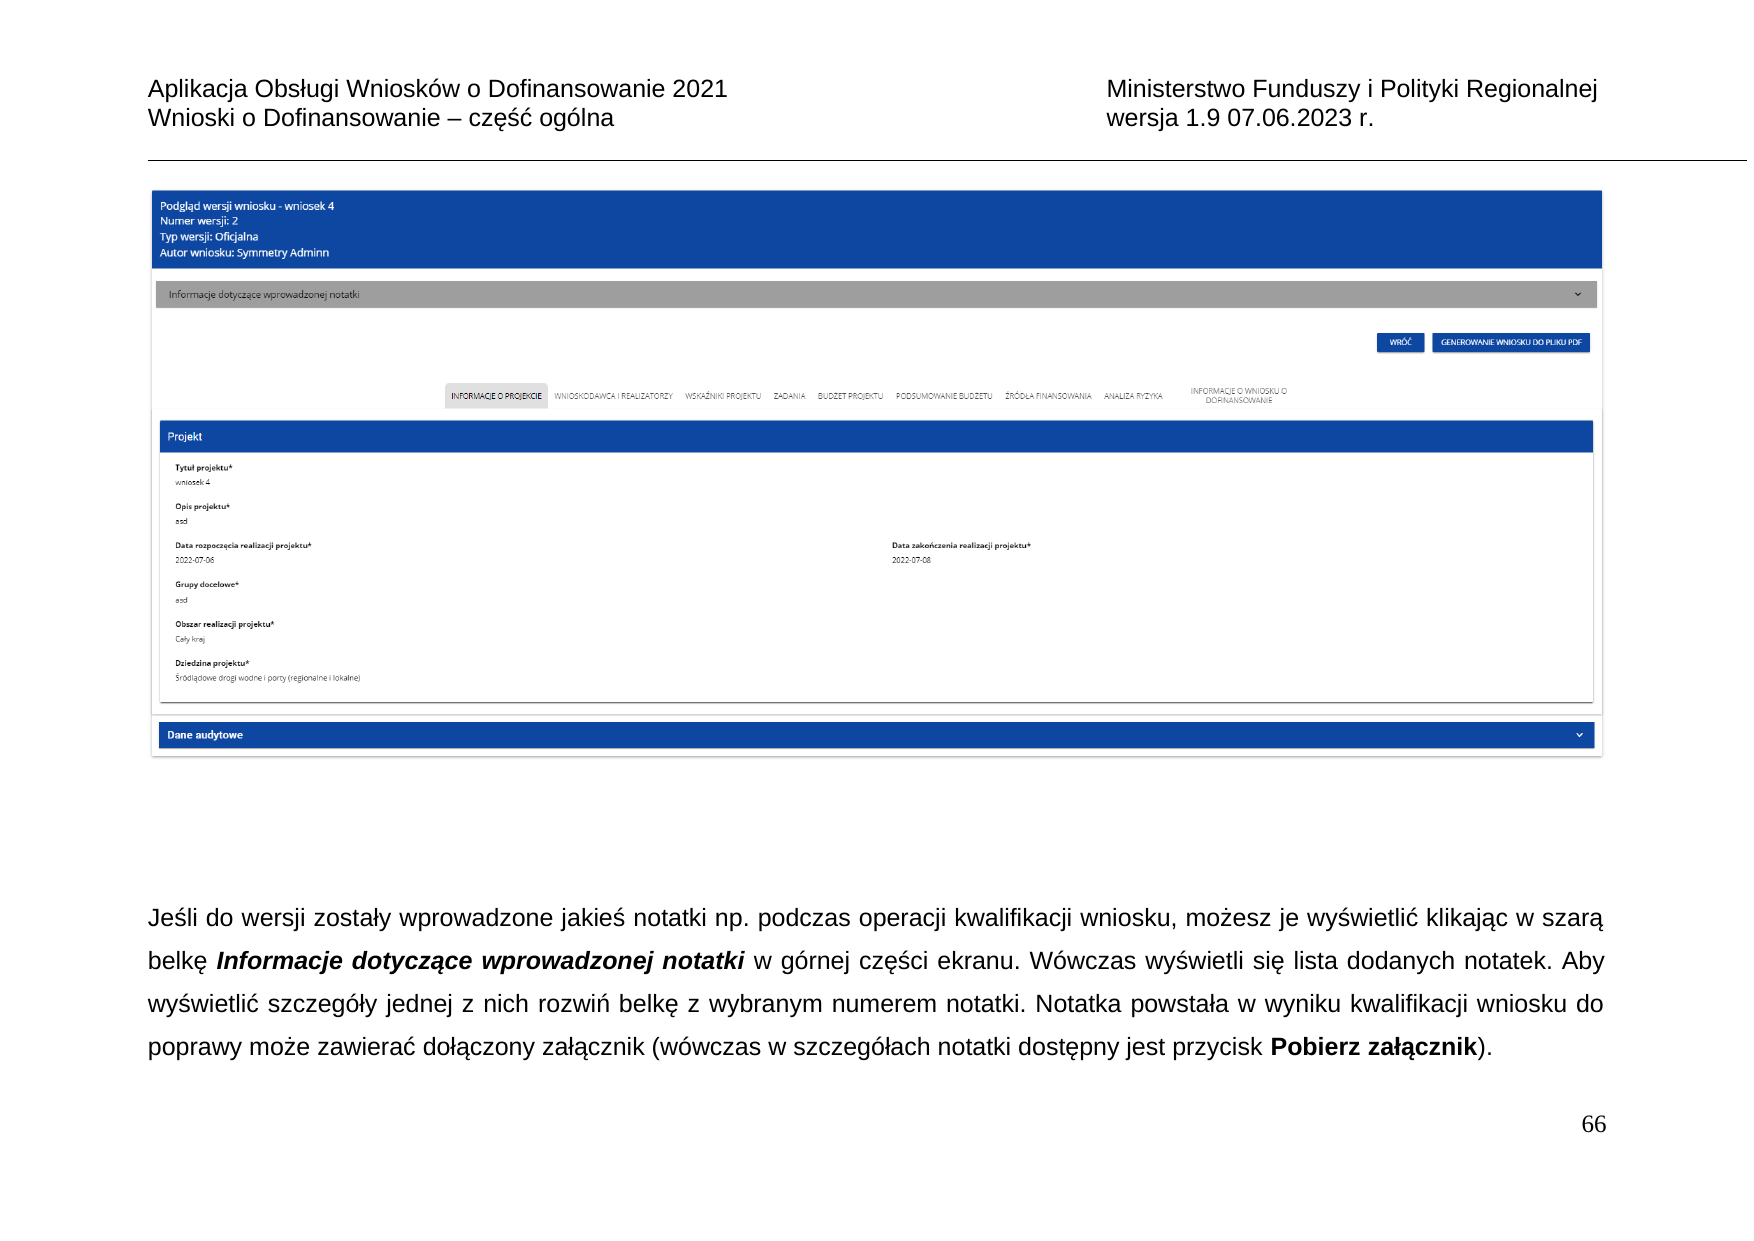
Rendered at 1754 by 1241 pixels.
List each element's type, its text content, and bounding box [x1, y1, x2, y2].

picture [147, 189, 1607, 760]
text Jeśli do wersji zostały wprowadzone jakieś notatki np. podczas operacji kwalifikacji wniosku, możesz je wyświetlić klikając w szarą belkę Informacje dotyczące wprowadzonej notatki w górnej części ekranu. Wówczas wyświetli się lista dodanych notatek. Aby wyświetlić szczegóły jednej z nich rozwiń belkę z wybranym numerem notatki. Notatka powstała w wyniku kwalifikacji wniosku do poprawy może zawierać dołączony załącznik (wówczas w szczegółach notatki dostępny jest przycisk Pobierz załącznik). [148, 903, 1606, 1061]
